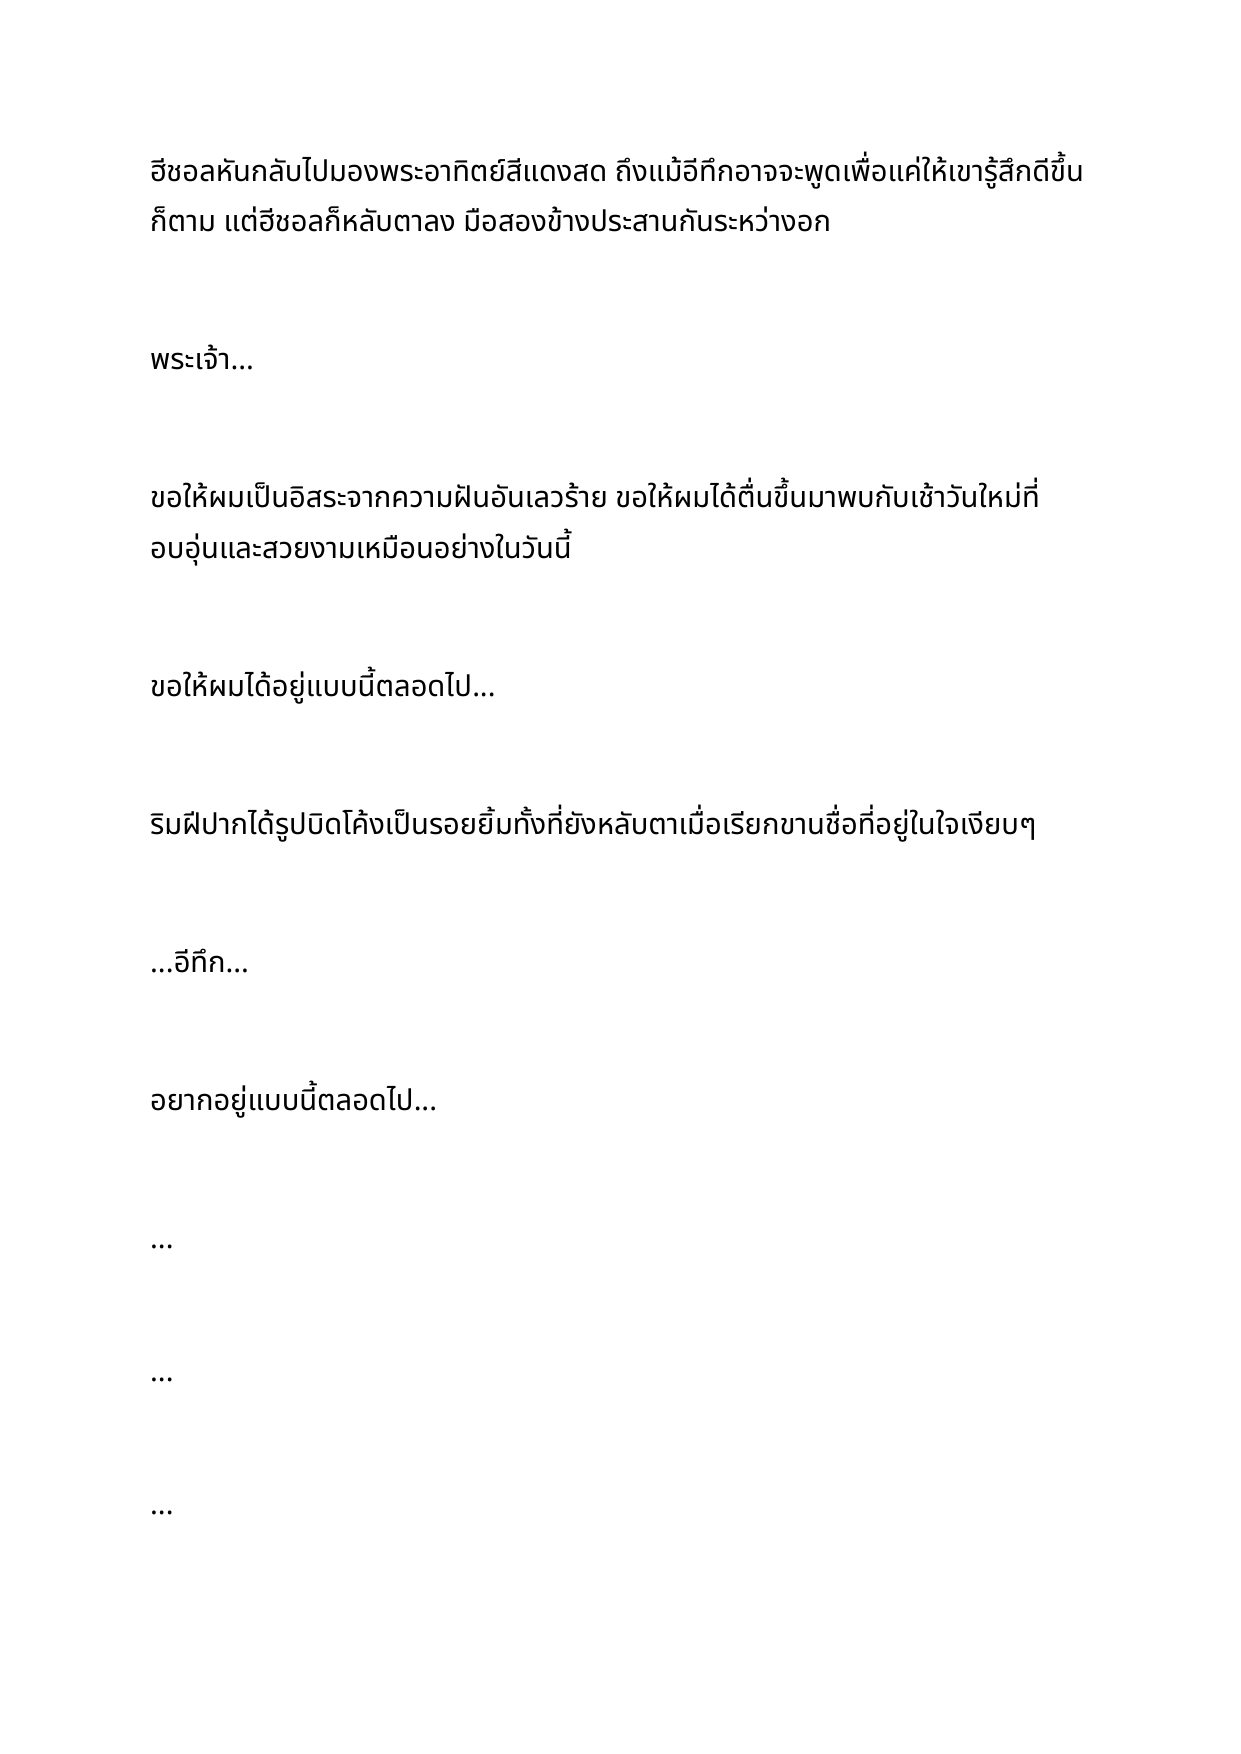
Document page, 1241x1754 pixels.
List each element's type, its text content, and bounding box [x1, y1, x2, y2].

text ฮีชอลหันกลับไปมองพระอาทิตย์สีแดงสด ถึงแม้อีทึกอาจจะพูดเพื่อแค่ให้เขารู้สึกดีขึ้นก็ตาม แต่ฮีชอลก็หลับตาลง มือสองข้างประสานกันระหว่างอก [150, 150, 1090, 245]
text ...อีทึก... [150, 941, 1090, 986]
text ... [150, 1350, 1090, 1390]
text อยากอยู่แบบนี้ตลอดไป... [150, 1079, 1090, 1124]
text ... [150, 1217, 1090, 1257]
text ขอให้ผมเป็นอิสระจากความฝันอันเลวร้าย ขอให้ผมได้ตื่นขึ้นมาพบกับเช้าวันใหม่ที่อบอุ่นและสวยงามเหมือนอย่างในวันนี้ [150, 477, 1090, 571]
text ... [150, 1483, 1090, 1523]
text พระเจ้า... [150, 338, 1090, 383]
text ริมฝีปากได้รูปบิดโค้งเป็นรอยยิ้มทั้งที่ยังหลับตาเมื่อเรียกขานชื่อที่อยู่ในใจเงียบๆ [150, 803, 1090, 847]
text ขอให้ผมได้อยู่แบบนี้ตลอดไป... [150, 665, 1090, 709]
